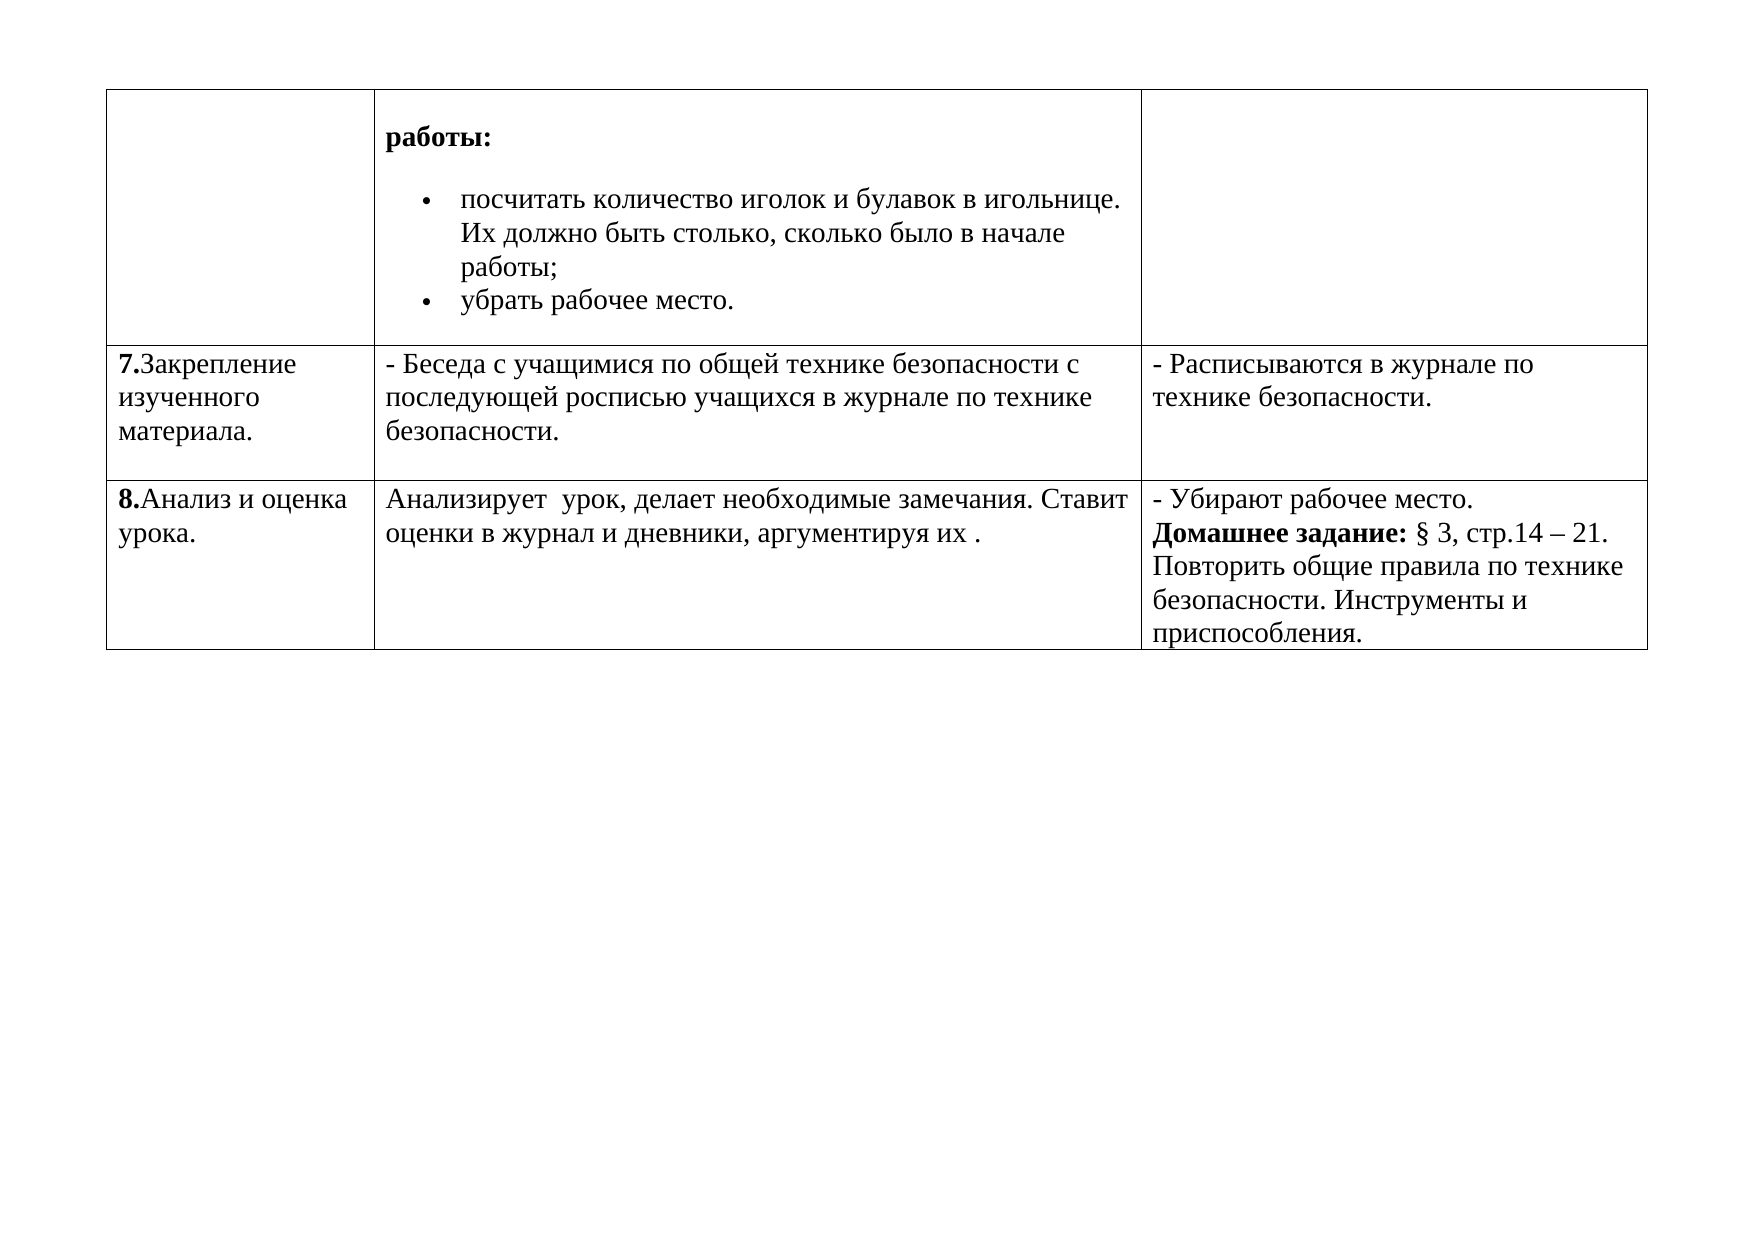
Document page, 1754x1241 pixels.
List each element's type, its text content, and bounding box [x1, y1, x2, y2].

table_cell [1142, 90, 1647, 345]
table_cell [107, 90, 374, 345]
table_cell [375, 90, 1141, 345]
table_cell - Беседа с учащимися по общей технике безопасности с последующей росписью учащихся в журнале по технике безопасности. [375, 346, 1141, 480]
table_cell - Расписываются в журнале по технике безопасности. [1142, 346, 1647, 480]
table_cell 7.Закрепление изученного материала. [107, 346, 374, 480]
table_cell Анализирует урок, делает необходимые замечания. Ставит оценки в журнал и дневники, аргументируя их . [375, 481, 1141, 649]
table_cell - Убирают рабочее место. Домашнее задание: § 3, стр.14 – 21. Повторить общие правила по технике безопасности. Инструменты и приспособления. [1142, 481, 1647, 649]
table_cell 8.Анализ и оценка урока. [107, 481, 374, 649]
